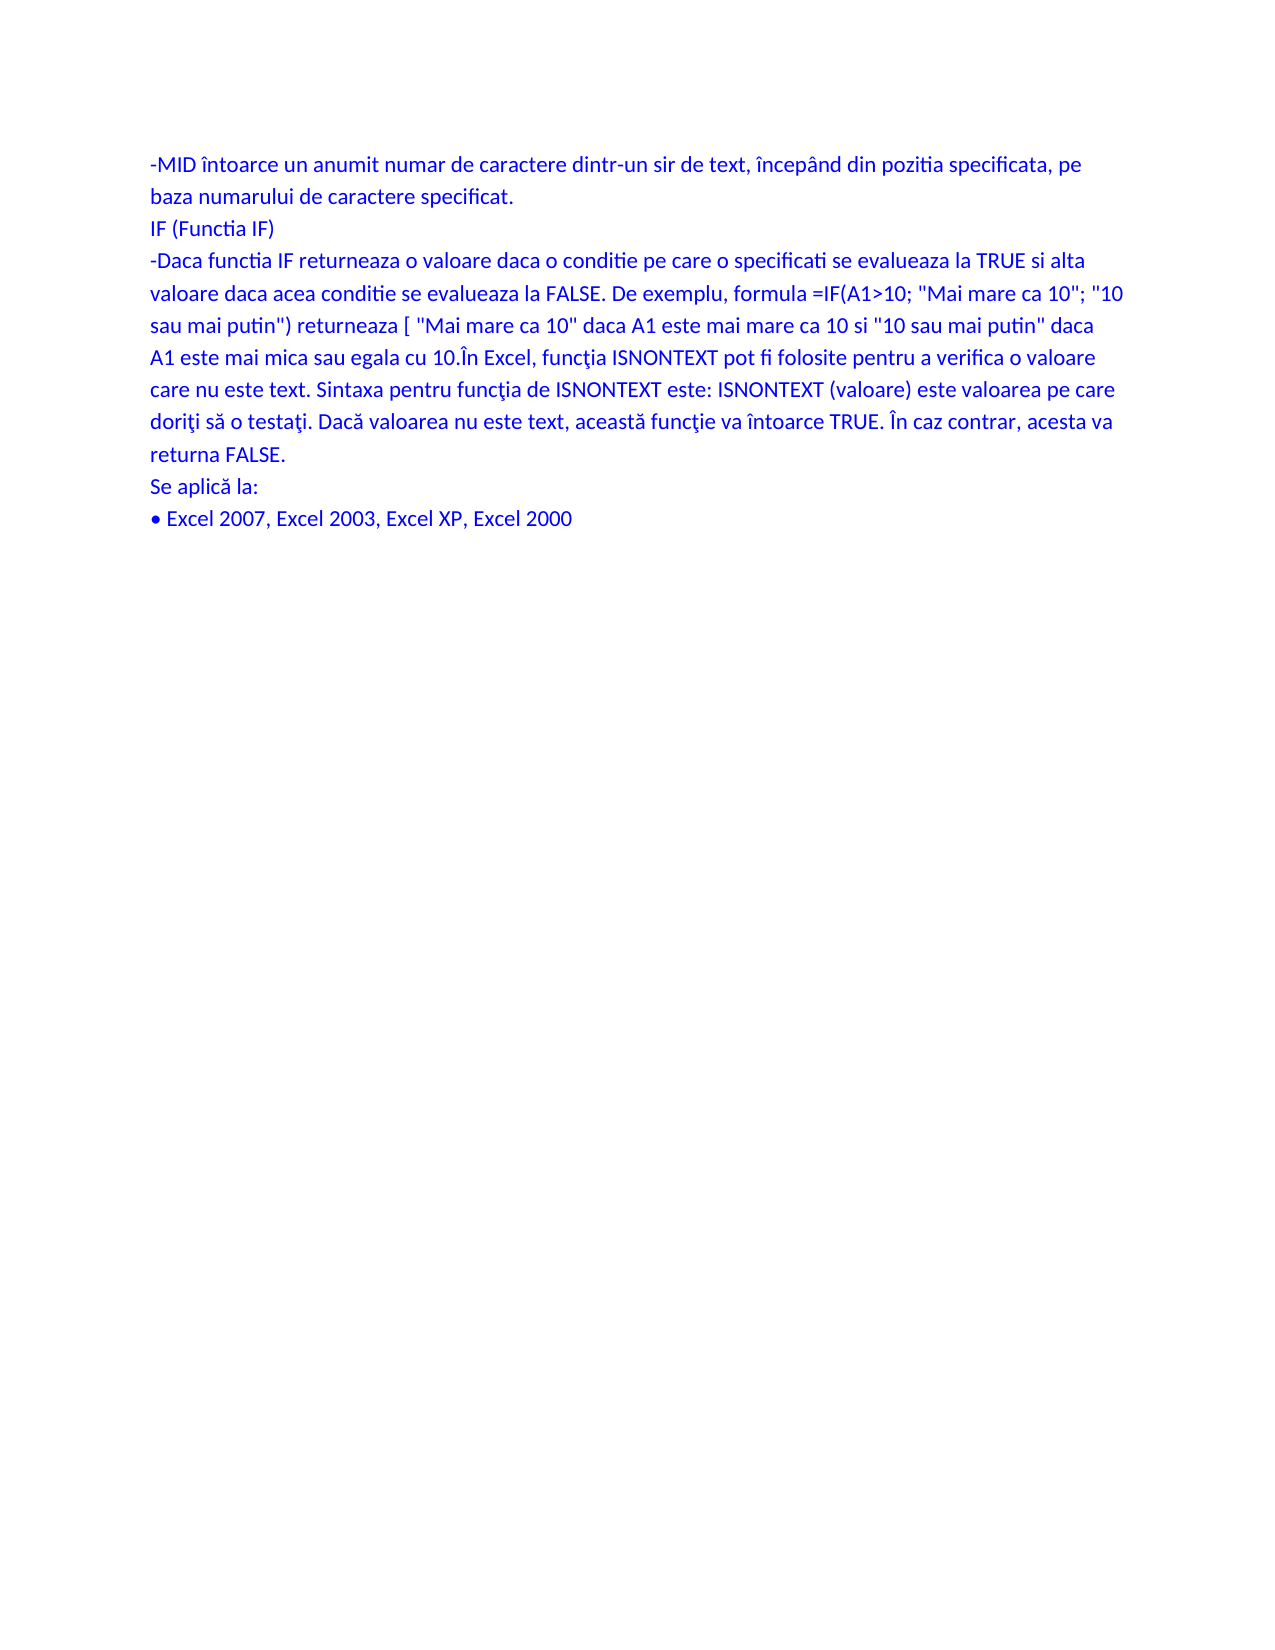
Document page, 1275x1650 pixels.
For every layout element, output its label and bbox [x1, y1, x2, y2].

text [150, 150, 1125, 532]
